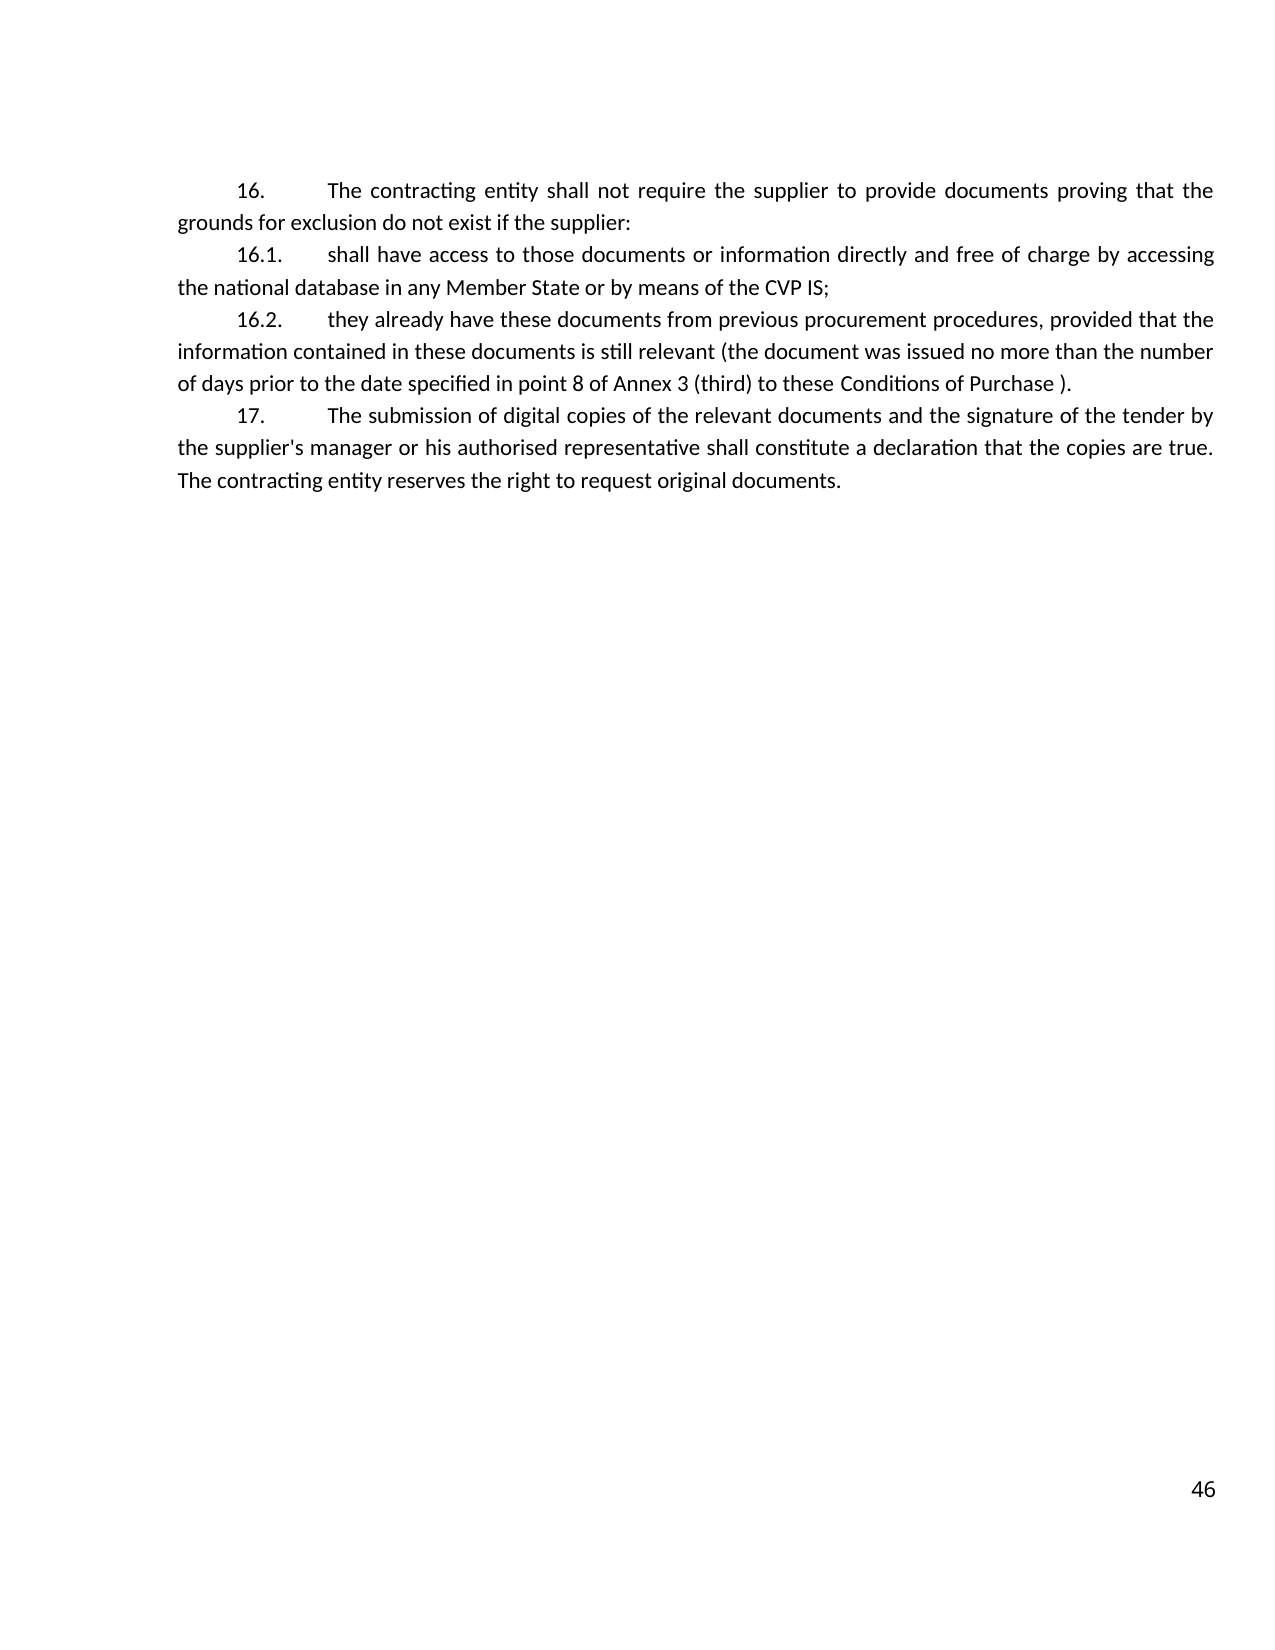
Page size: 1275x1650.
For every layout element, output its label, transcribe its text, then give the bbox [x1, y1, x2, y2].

list they already have these documents from previous procurement procedures, provided that the information contained in these documents is still relevant (the document was issued no more than the number of days prior to the date specified in point 8 of Annex 3 (third) to these Conditions of Purchase ). [177, 305, 1216, 397]
list The submission of digital copies of the relevant documents and the signature of the tender by the supplier's manager or his authorised representative shall constitute a declaration that the copies are true. The contracting entity reserves the right to request original documents. [177, 401, 1216, 494]
list shall have access to those documents or information directly and free of charge by accessing the national database in any Member State or by means of the CVP IS; [177, 240, 1216, 301]
list The contracting entity shall not require the supplier to provide documents proving that the grounds for exclusion do not exist if the supplier: [177, 176, 1216, 236]
